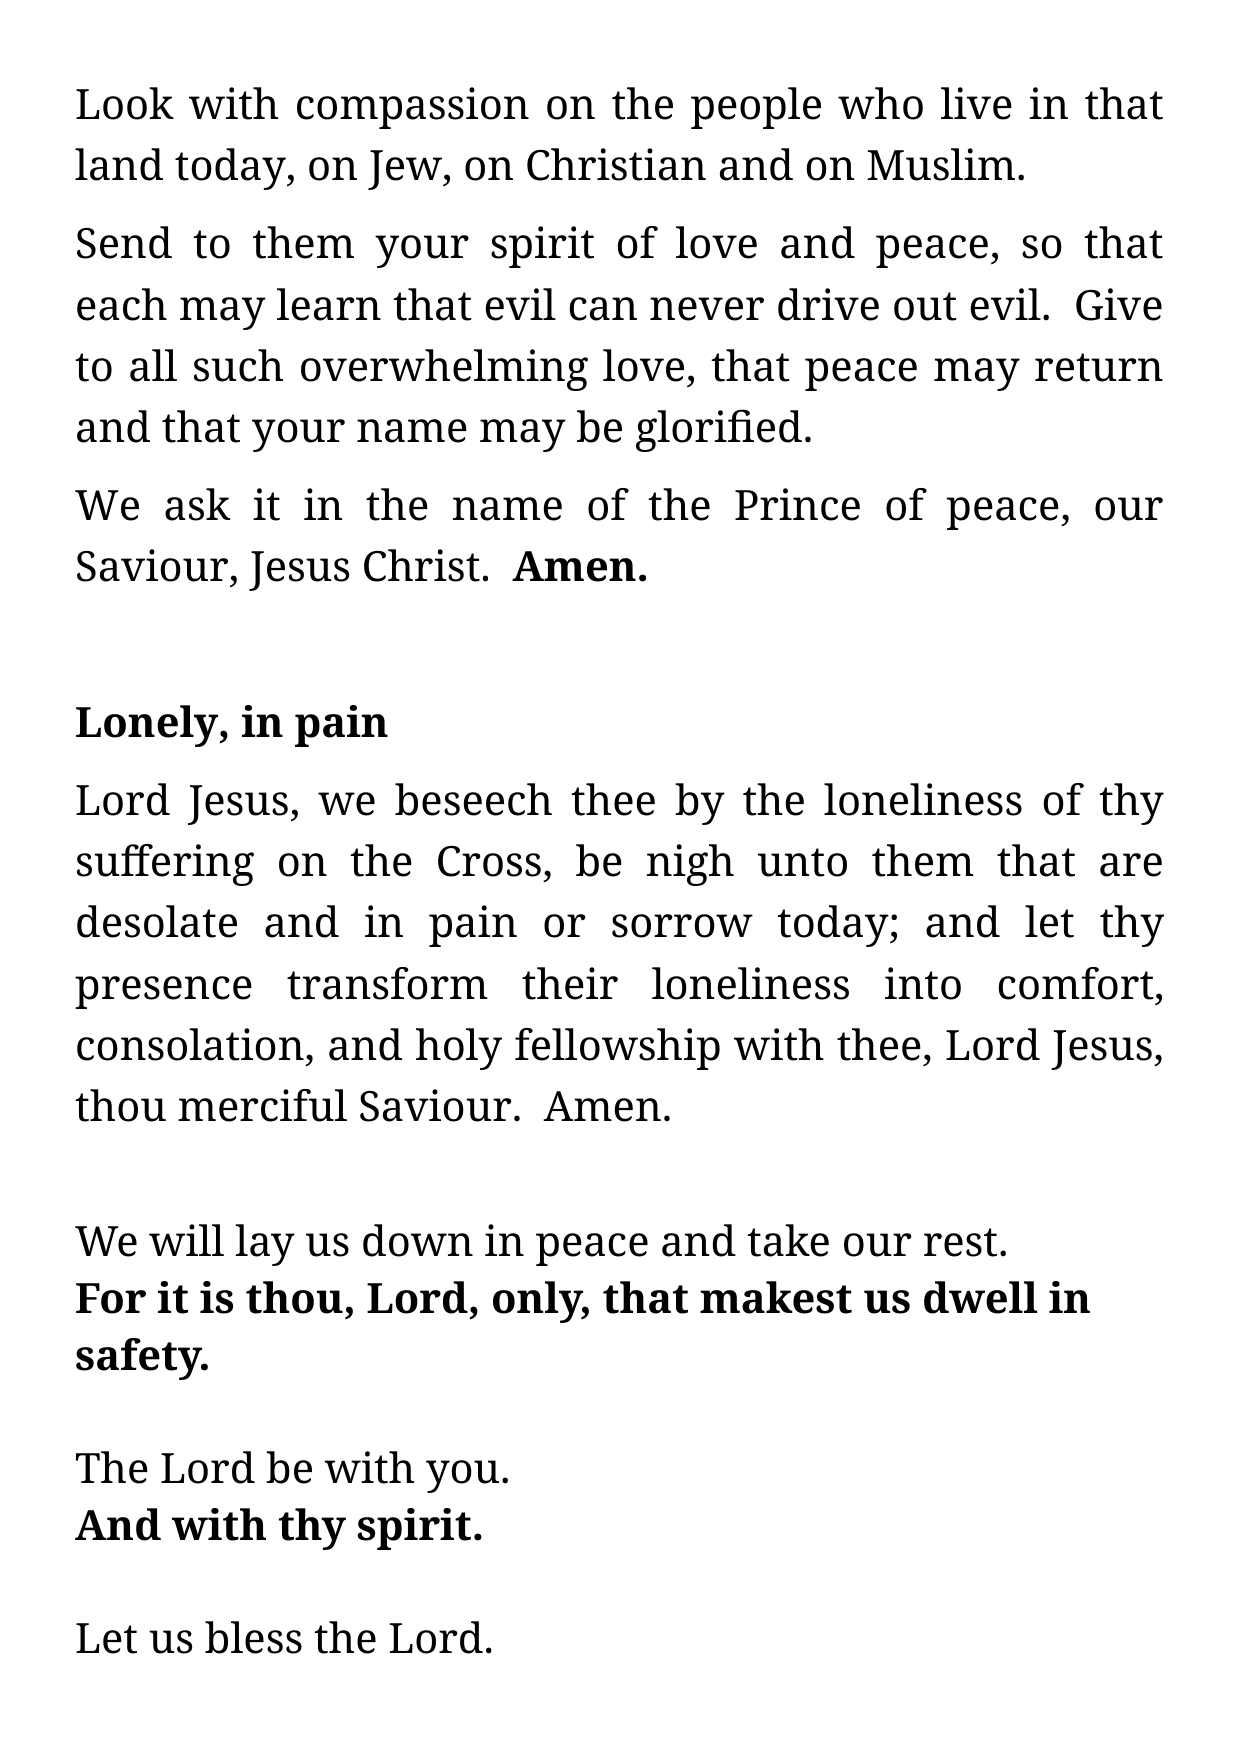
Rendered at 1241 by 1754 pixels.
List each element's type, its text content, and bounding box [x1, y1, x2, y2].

text Look with compassion on the people who live in that land today, on Jew, on Christian and on Muslim. [75, 75, 1165, 193]
text For it is thou, Lord, only, that makest us dwell in safety. [75, 1268, 1165, 1382]
text Send to them your spirit of love and peace, so that each may learn that evil can never drive out evil. Give to all such overwhelming love, that peace may return and that your name may be glorified. [75, 214, 1165, 455]
text Lonely, in pain [75, 693, 1165, 750]
text And with thy spirit. [75, 1496, 1165, 1552]
text We ask it in the name of the Prince of peace, our Saviour, Jesus Christ. Amen. [75, 476, 1165, 594]
text Let us bless the Lord. [75, 1609, 1165, 1666]
text Lord Jesus, we beseech thee by the loneliness of thy suffering on the Cross, be nigh unto them that are desolate and in pain or sorrow today; and let thy presence transform their loneliness into comfort, consolation, and holy fellowship with thee, Lord Jesus, thou merciful Saviour. Amen. [75, 771, 1165, 1134]
text We will lay us down in peace and take our rest. [75, 1212, 1165, 1268]
text The Lord be with you. [75, 1439, 1165, 1496]
